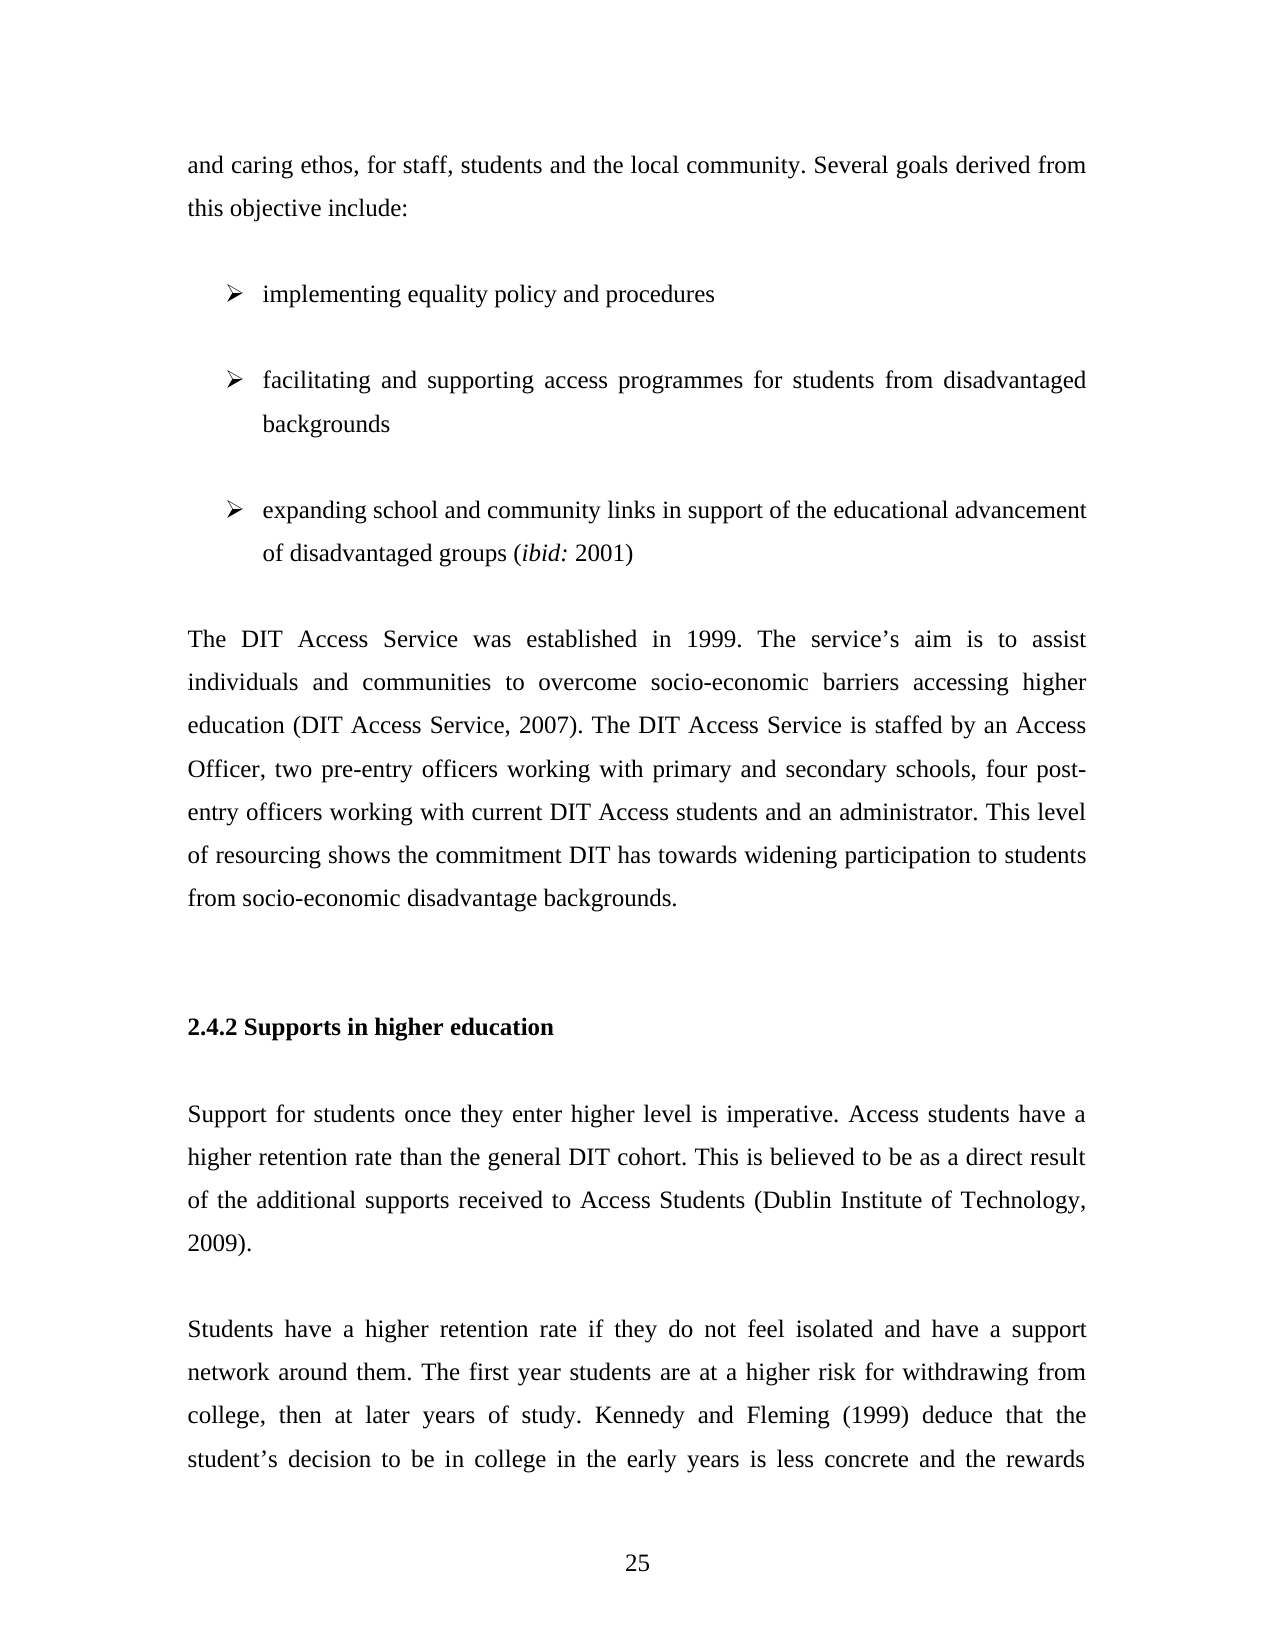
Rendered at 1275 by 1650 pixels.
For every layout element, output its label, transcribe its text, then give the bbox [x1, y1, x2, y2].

text The DIT Access Service was established in 1999. The service’s aim is to assist individuals and communities to overcome socio-economic barriers accessing higher education (DIT Access Service, 2007). The DIT Access Service is staffed by an Access Officer, two pre-entry officers working with primary and secondary schools, four post-entry officers working with current DIT Access students and an administrator. This level of resourcing shows the commitment DIT has towards widening participation to students from socio-economic disadvantage backgrounds. [187, 624, 1087, 912]
list facilitating and supporting access programmes for students from disadvantaged backgrounds [225, 366, 1087, 437]
list implementing equality policy and procedures [225, 279, 1087, 308]
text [187, 1314, 1087, 1472]
text 2.4.2 Supports in higher education [187, 1012, 1087, 1041]
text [187, 150, 1087, 222]
list expanding school and community links in support of the educational advancement of disadvantaged groups (ibid: 2001) [225, 495, 1087, 567]
text Support for students once they enter higher level is imperative. Access students have a higher retention rate than the general DIT cohort. This is believed to be as a direct result of the additional supports received to Access Students (Dublin Institute of Technology, 2009). [187, 1099, 1087, 1257]
